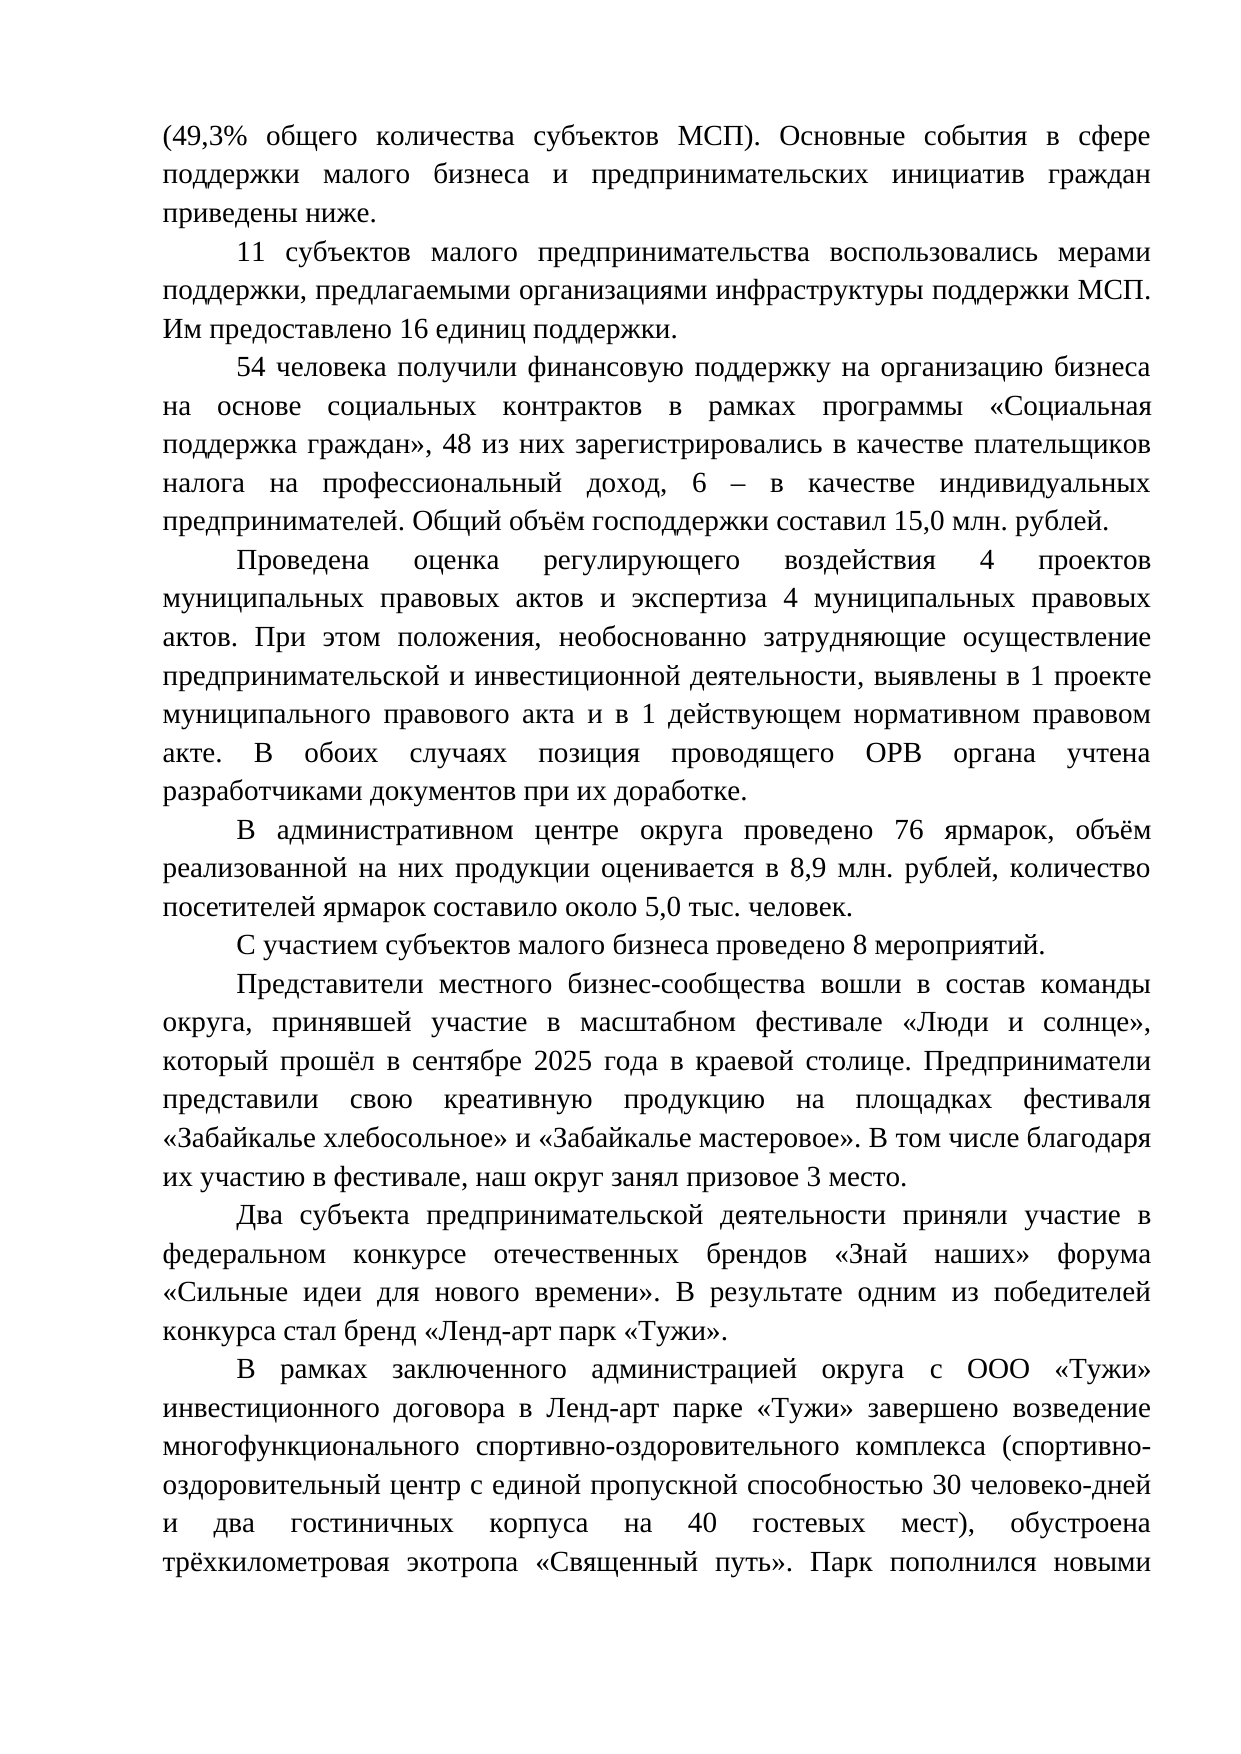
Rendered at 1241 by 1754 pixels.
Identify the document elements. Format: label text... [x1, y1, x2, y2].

text 11 субъектов малого предпринимательства воспользовались мерами поддержки, предлагаемыми организациями инфраструктуры поддержки МСП. Им предоставлено 16 единиц поддержки. [162, 234, 1152, 344]
text В административном центре округа проведено 76 ярмарок, объём реализованной на них продукции оценивается в 8,9 млн. рублей, количество посетителей ярмарок составило около 5,0 тыс. человек. [162, 812, 1152, 922]
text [162, 118, 1152, 229]
text 54 человека получили финансовую поддержку на организацию бизнеса на основе социальных контрактов в рамках программы «Социальная поддержка граждан», 48 из них зарегистрировались в качестве плательщиков налога на профессиональный доход, 6 – в качестве индивидуальных предпринимателей. Общий объём господдержки составил 15,0 млн. рублей. [162, 349, 1152, 537]
text Проведена оценка регулирующего воздействия 4 проектов муниципальных правовых актов и экспертиза 4 муниципальных правовых актов. При этом положения, необоснованно затрудняющие осуществление предпринимательской и инвестиционной деятельности, выявлены в 1 проекте муниципального правового акта и в 1 действующем нормативном правовом акте. В обоих случаях позиция проводящего ОРВ органа учтена разработчиками документов при их доработке. [162, 542, 1152, 807]
text Два субъекта предпринимательской деятельности приняли участие в федеральном конкурсе отечественных брендов «Знай наших» форума «Сильные идеи для нового времени». В результате одним из победителей конкурса стал бренд «Ленд-арт парк «Тужи». [162, 1197, 1152, 1346]
text Представители местного бизнес-сообщества вошли в состав команды округа, принявшей участие в масштабном фестивале «Люди и солнце», который прошёл в сентябре 2025 года в краевой столице. Предприниматели представили свою креативную продукцию на площадках фестиваля «Забайкалье хлебосольное» и «Забайкалье мастеровое». В том числе благодаря их участию в фестивале, наш округ занял призовое 3 место. [162, 966, 1152, 1192]
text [162, 1351, 1152, 1578]
text С участием субъектов малого бизнеса проведено 8 мероприятий. [162, 927, 1152, 961]
